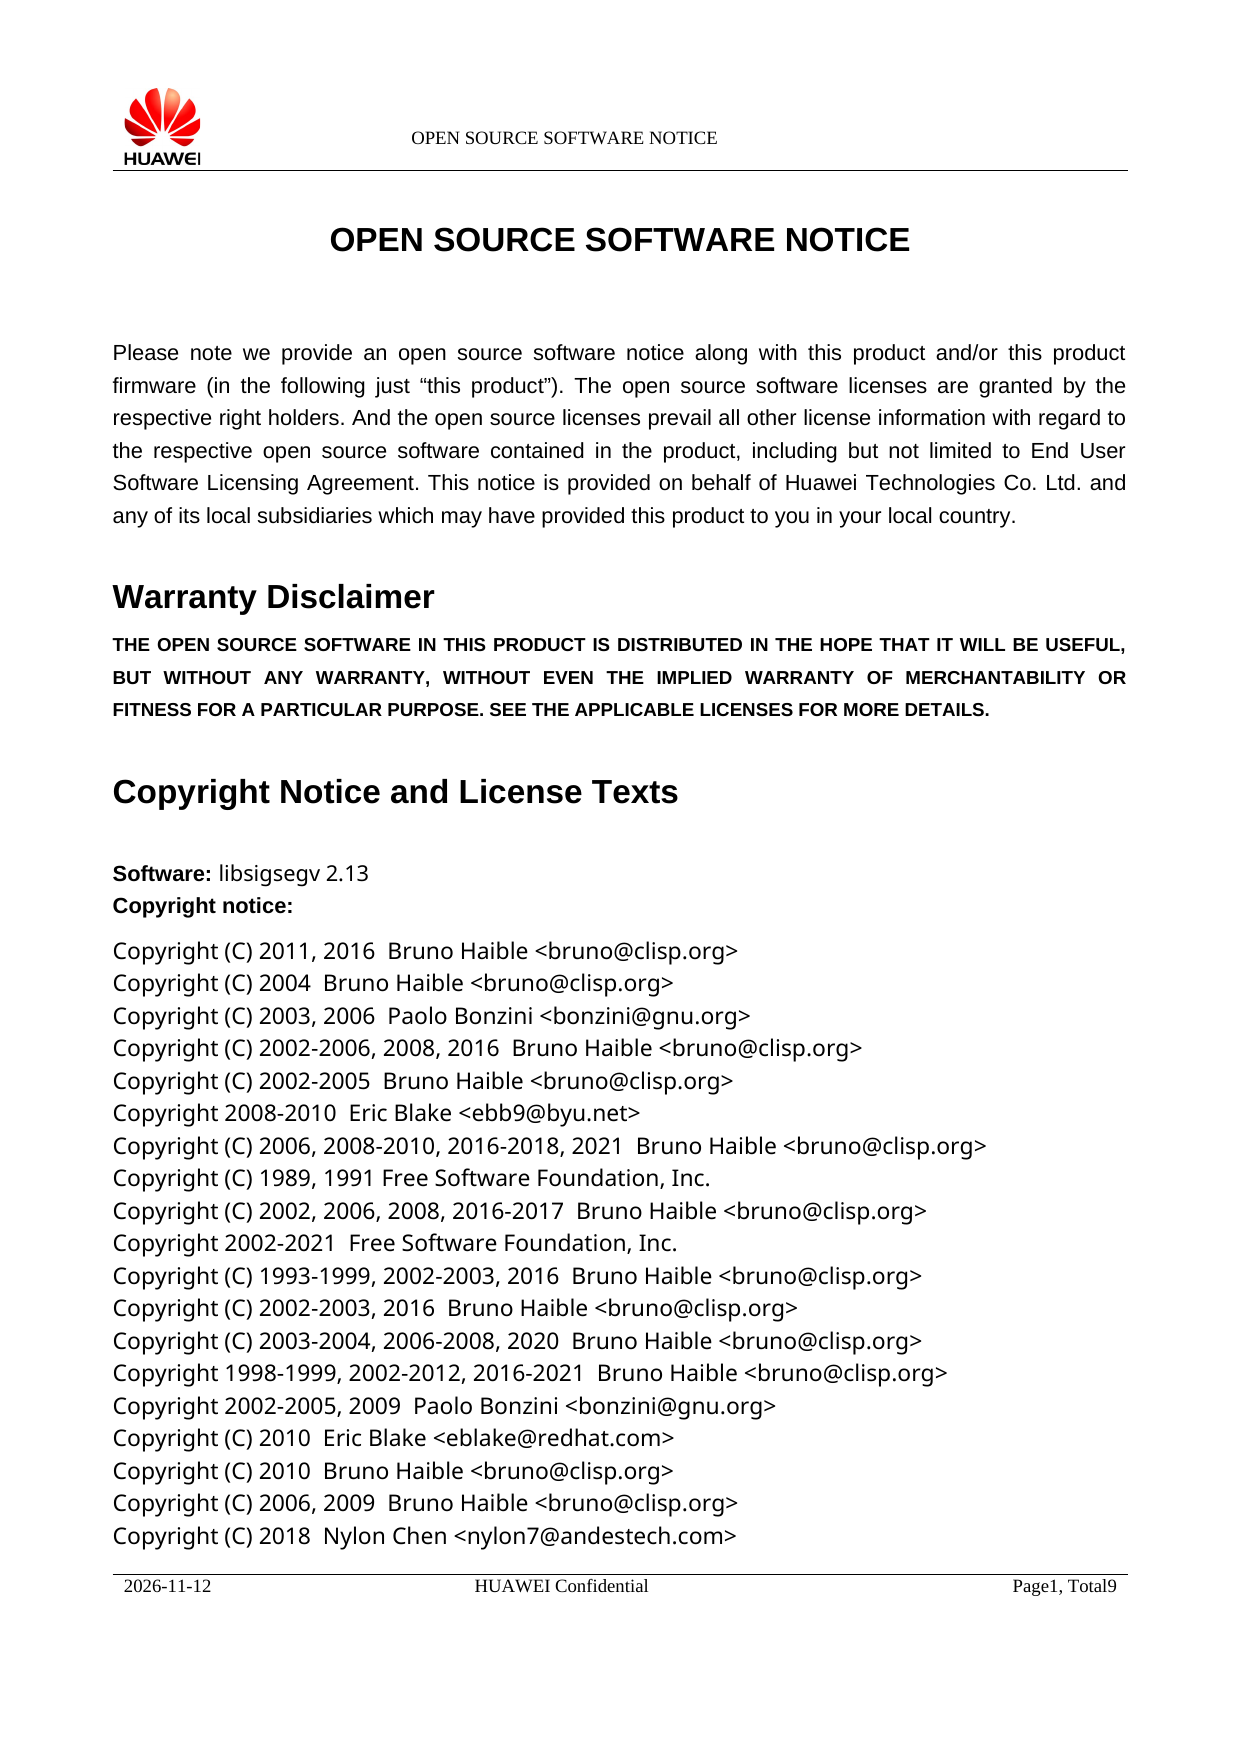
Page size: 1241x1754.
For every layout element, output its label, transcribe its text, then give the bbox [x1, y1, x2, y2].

text The open source software in this product is distributed in the hope that it will be useful, but WITHOUT ANY WARRANTY, without even the implied warranty of MERCHANTABILITY or FITNESS FOR A PARTICULAR PURPOSE. See the applicable licenses for more details. [112, 629, 1128, 726]
picture [124, 88, 201, 165]
text Warranty Disclaimer [112, 564, 1128, 629]
text OPEN SOURCE SOFTWARE NOTICE [112, 206, 1128, 271]
text Please note we provide an open source software notice along with this product and/or this product firmware (in the following just “this product”). The open source software licenses are granted by the respective right holders. And the open source licenses prevail all other license information with regard to the respective open source software contained in the product, including but not limited to End User Software Licensing Agreement. This notice is provided on behalf of Huawei Technologies Co. Ltd. and any of its local subsidiaries which may have provided this product to you in your local country. [112, 336, 1128, 531]
title Software: libsigsegv 2.13 [112, 856, 1128, 889]
text Copyright Notice and License Texts [112, 759, 1128, 824]
text Copyright notice: [112, 889, 1128, 921]
